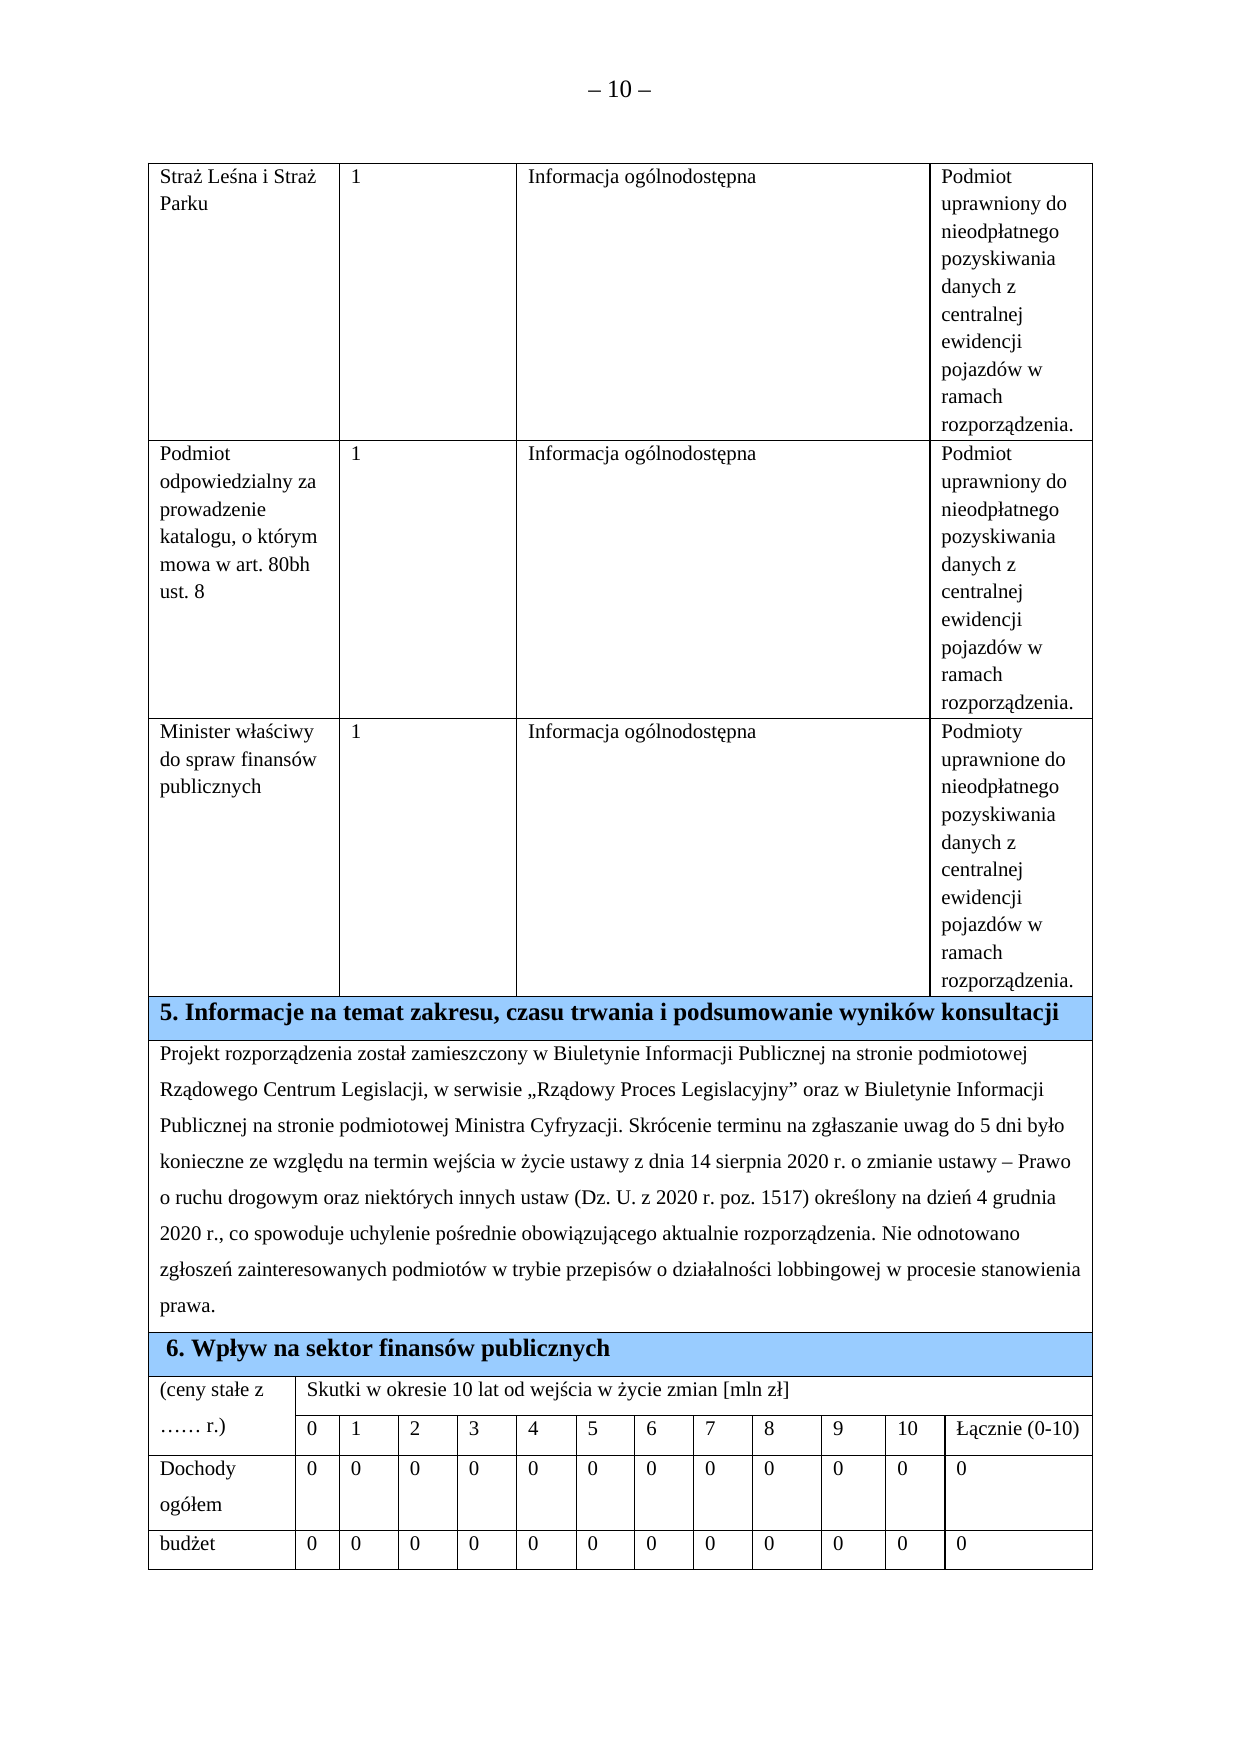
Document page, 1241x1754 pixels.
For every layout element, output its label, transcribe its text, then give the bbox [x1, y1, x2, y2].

table_cell 1 [340, 1416, 398, 1454]
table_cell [517, 164, 929, 440]
table_cell Projekt rozporządzenia został zamieszczony w Biuletynie Informacji Publicznej na stronie podmiotowej Rządowego Centrum Legislacji, w serwisie „Rządowy Proces Legislacyjny” oraz w Biuletynie Informacji Publicznej na stronie podmiotowej Ministra Cyfryzacji. Skrócenie terminu na zgłaszanie uwag do 5 dni było konieczne ze względu na termin wejścia w życie ustawy z dnia 14 sierpnia 2020 r. o zmianie ustawy – Prawo o ruchu drogowym oraz niektórych innych ustaw (Dz. U. z 2020 r. poz. 1517) określony na dzień 4 grudnia 2020 r., co spowoduje uchylenie pośrednie obowiązującego aktualnie rozporządzenia. Nie odnotowano zgłoszeń zainteresowanych podmiotów w trybie przepisów o działalności lobbingowej w procesie stanowienia prawa. [149, 1041, 1092, 1332]
table_cell Podmiot odpowiedzialny za prowadzenie katalogu, o którym mowa w art. 80bh ust. 8 [149, 441, 339, 718]
table_cell 0 [577, 1531, 634, 1569]
table_cell 0 [399, 1456, 457, 1530]
table_cell 1 [340, 719, 516, 996]
table_cell Minister właściwy do spraw finansów publicznych [149, 719, 339, 996]
table_cell 0 [946, 1456, 1092, 1530]
table_cell Informacja ogólnodostępna [517, 719, 929, 996]
table_cell 9 [822, 1416, 885, 1454]
table_cell 0 [296, 1531, 339, 1569]
table_cell 0 [399, 1531, 457, 1569]
table_cell 4 [517, 1416, 576, 1454]
table_cell Skutki w okresie 10 lat od wejścia w życie zmian [mln zł] [296, 1377, 1092, 1415]
table_cell 0 [340, 1456, 398, 1530]
table_cell 0 [577, 1456, 634, 1530]
table_cell Straż Leśna i Straż Parku [149, 164, 339, 440]
table_cell 1 [340, 164, 516, 440]
table_cell Dochody ogółem [149, 1456, 295, 1530]
table_cell 0 [886, 1456, 944, 1530]
table_cell 1 [340, 441, 516, 718]
table_cell 0 [822, 1456, 885, 1530]
table_cell Informacja ogólnodostępna [517, 441, 929, 718]
table_cell 0 [694, 1531, 752, 1569]
table_cell 2 [399, 1416, 457, 1454]
table_cell 7 [694, 1416, 752, 1454]
table_cell 0 [458, 1531, 516, 1569]
table_cell (ceny stałe z …… r.) [149, 1377, 295, 1454]
table_cell 0 [635, 1456, 693, 1530]
table_cell 0 [635, 1531, 693, 1569]
table_cell 8 [753, 1416, 821, 1454]
table_cell 0 [458, 1456, 516, 1530]
table_cell 0 [517, 1456, 576, 1530]
table_cell Podmiot uprawniony do nieodpłatnego pozyskiwania danych z centralnej ewidencji pojazdów w ramach rozporządzenia. [931, 441, 1092, 718]
table_cell 6. Wpływ na sektor finansów publicznych [149, 1333, 1092, 1376]
table_cell 0 [886, 1531, 944, 1569]
table_cell 0 [753, 1456, 821, 1530]
table_cell 0 [694, 1456, 752, 1530]
table_cell 0 [296, 1416, 339, 1454]
table_cell 6 [635, 1416, 693, 1454]
table_cell 5 [577, 1416, 634, 1454]
table_cell 0 [296, 1456, 339, 1530]
table_cell Podmiot uprawniony do nieodpłatnego pozyskiwania danych z centralnej ewidencji pojazdów w ramach rozporządzenia. [931, 164, 1092, 440]
table_cell budżet państwa [149, 1531, 295, 1569]
table_cell 10 [886, 1416, 944, 1454]
table_cell 5. Informacje na temat zakresu, czasu trwania i podsumowanie wyników konsultacji [149, 997, 1092, 1040]
table_cell 0 [517, 1531, 576, 1569]
table_cell 0 [946, 1531, 1092, 1569]
table_cell 0 [753, 1531, 821, 1569]
table_cell 0 [822, 1531, 885, 1569]
table_cell 0 [340, 1531, 398, 1569]
table_cell Łącznie (0-10) [946, 1416, 1092, 1454]
table_cell 3 [458, 1416, 516, 1454]
table_cell Podmioty uprawnione do nieodpłatnego pozyskiwania danych z centralnej ewidencji pojazdów w ramach rozporządzenia. [931, 719, 1092, 996]
